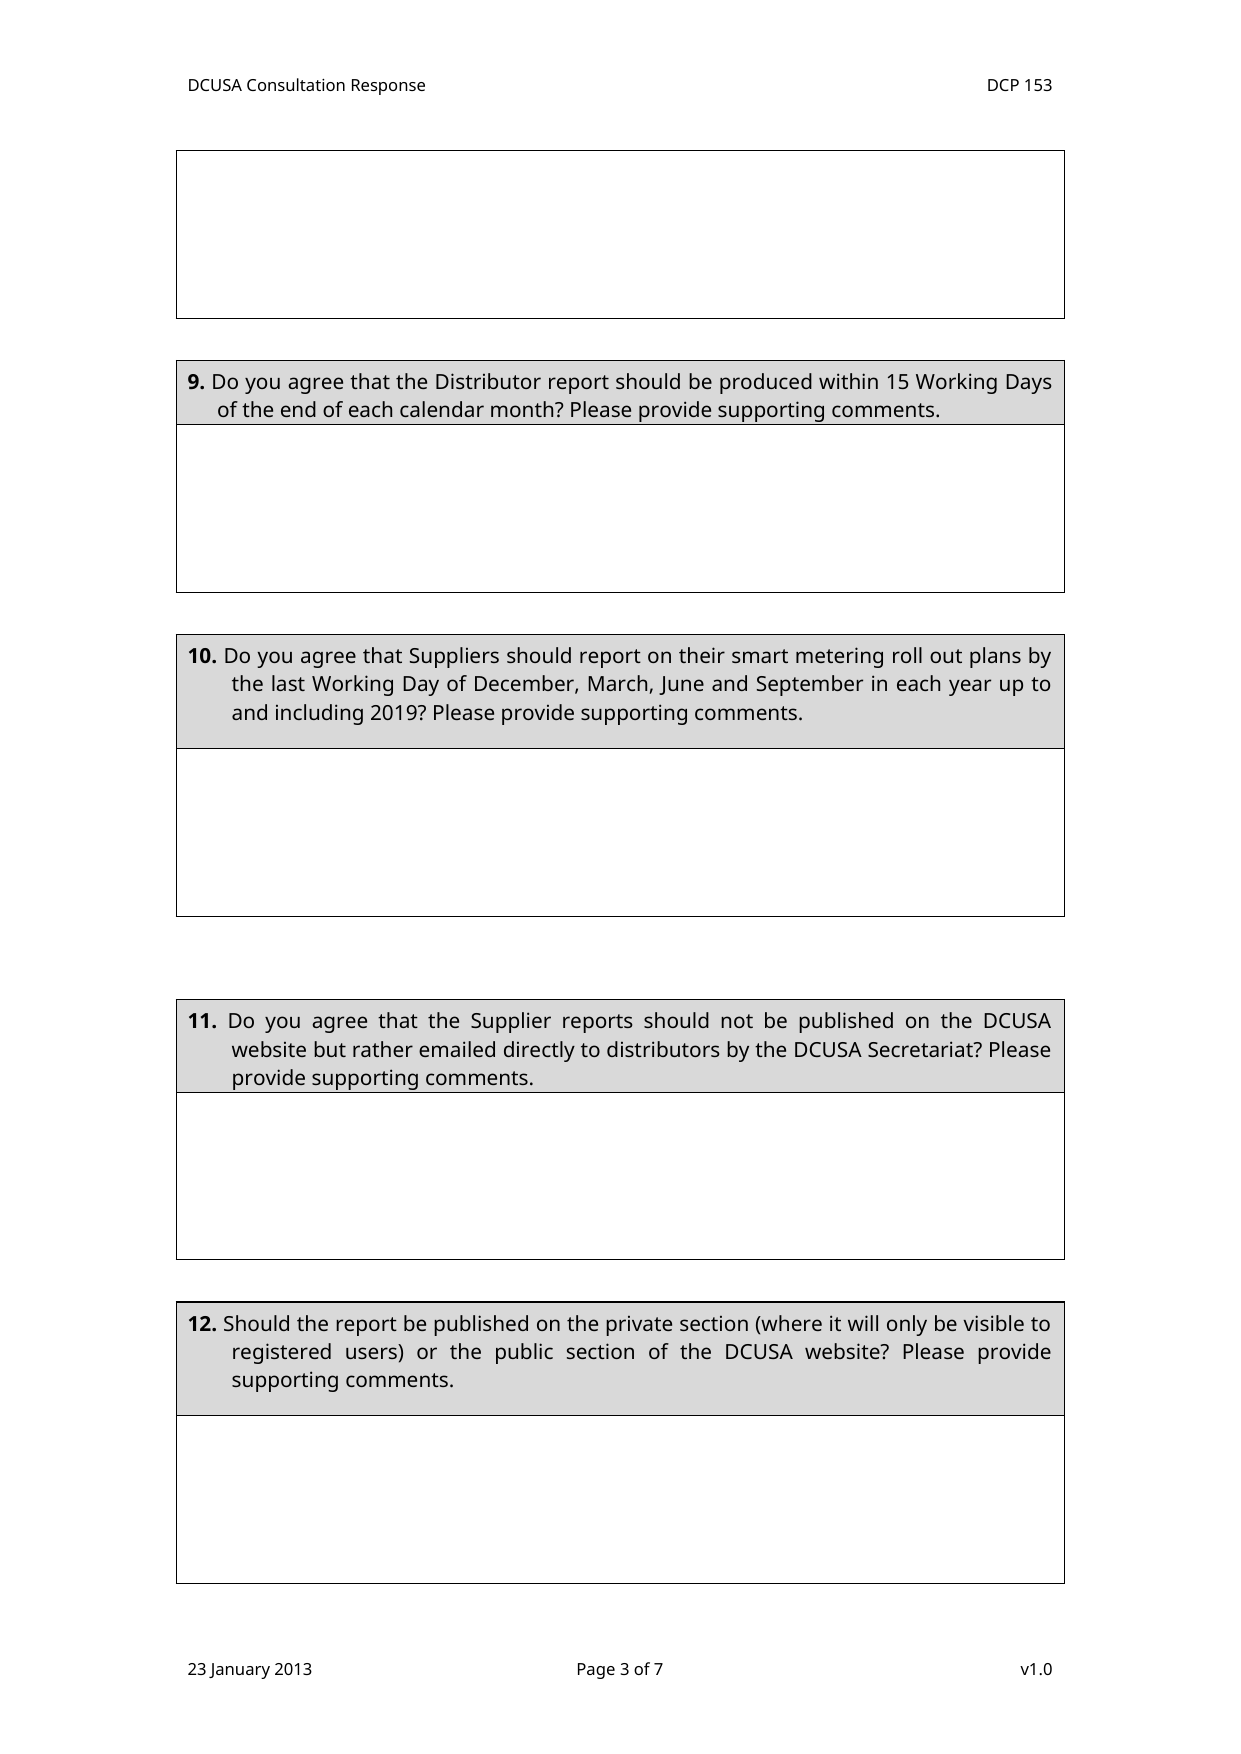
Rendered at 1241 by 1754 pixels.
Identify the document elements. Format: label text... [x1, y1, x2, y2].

table_cell [177, 151, 1064, 318]
table_cell [177, 425, 1064, 592]
table_cell [177, 1093, 1064, 1259]
table_header 11. Do you agree that the Supplier reports should not be published on the DCUSA website but rather emailed directly to distributors by the DCUSA Secretariat? Please provide supporting comments. [177, 1000, 1064, 1092]
table_cell [177, 1416, 1064, 1583]
table_header 10. Do you agree that Suppliers should report on their smart metering roll out plans by the last Working Day of December, March, June and September in each year up to and including 2019? Please provide supporting comments. [177, 635, 1064, 748]
table_cell [177, 749, 1064, 916]
table_header 12. Should the report be published on the private section (where it will only be visible to registered users) or the public section of the DCUSA website? Please provide supporting comments. [177, 1303, 1064, 1415]
table_header 9. Do you agree that the Distributor report should be produced within 15 Working Days of the end of each calendar month? Please provide supporting comments. [177, 361, 1064, 424]
